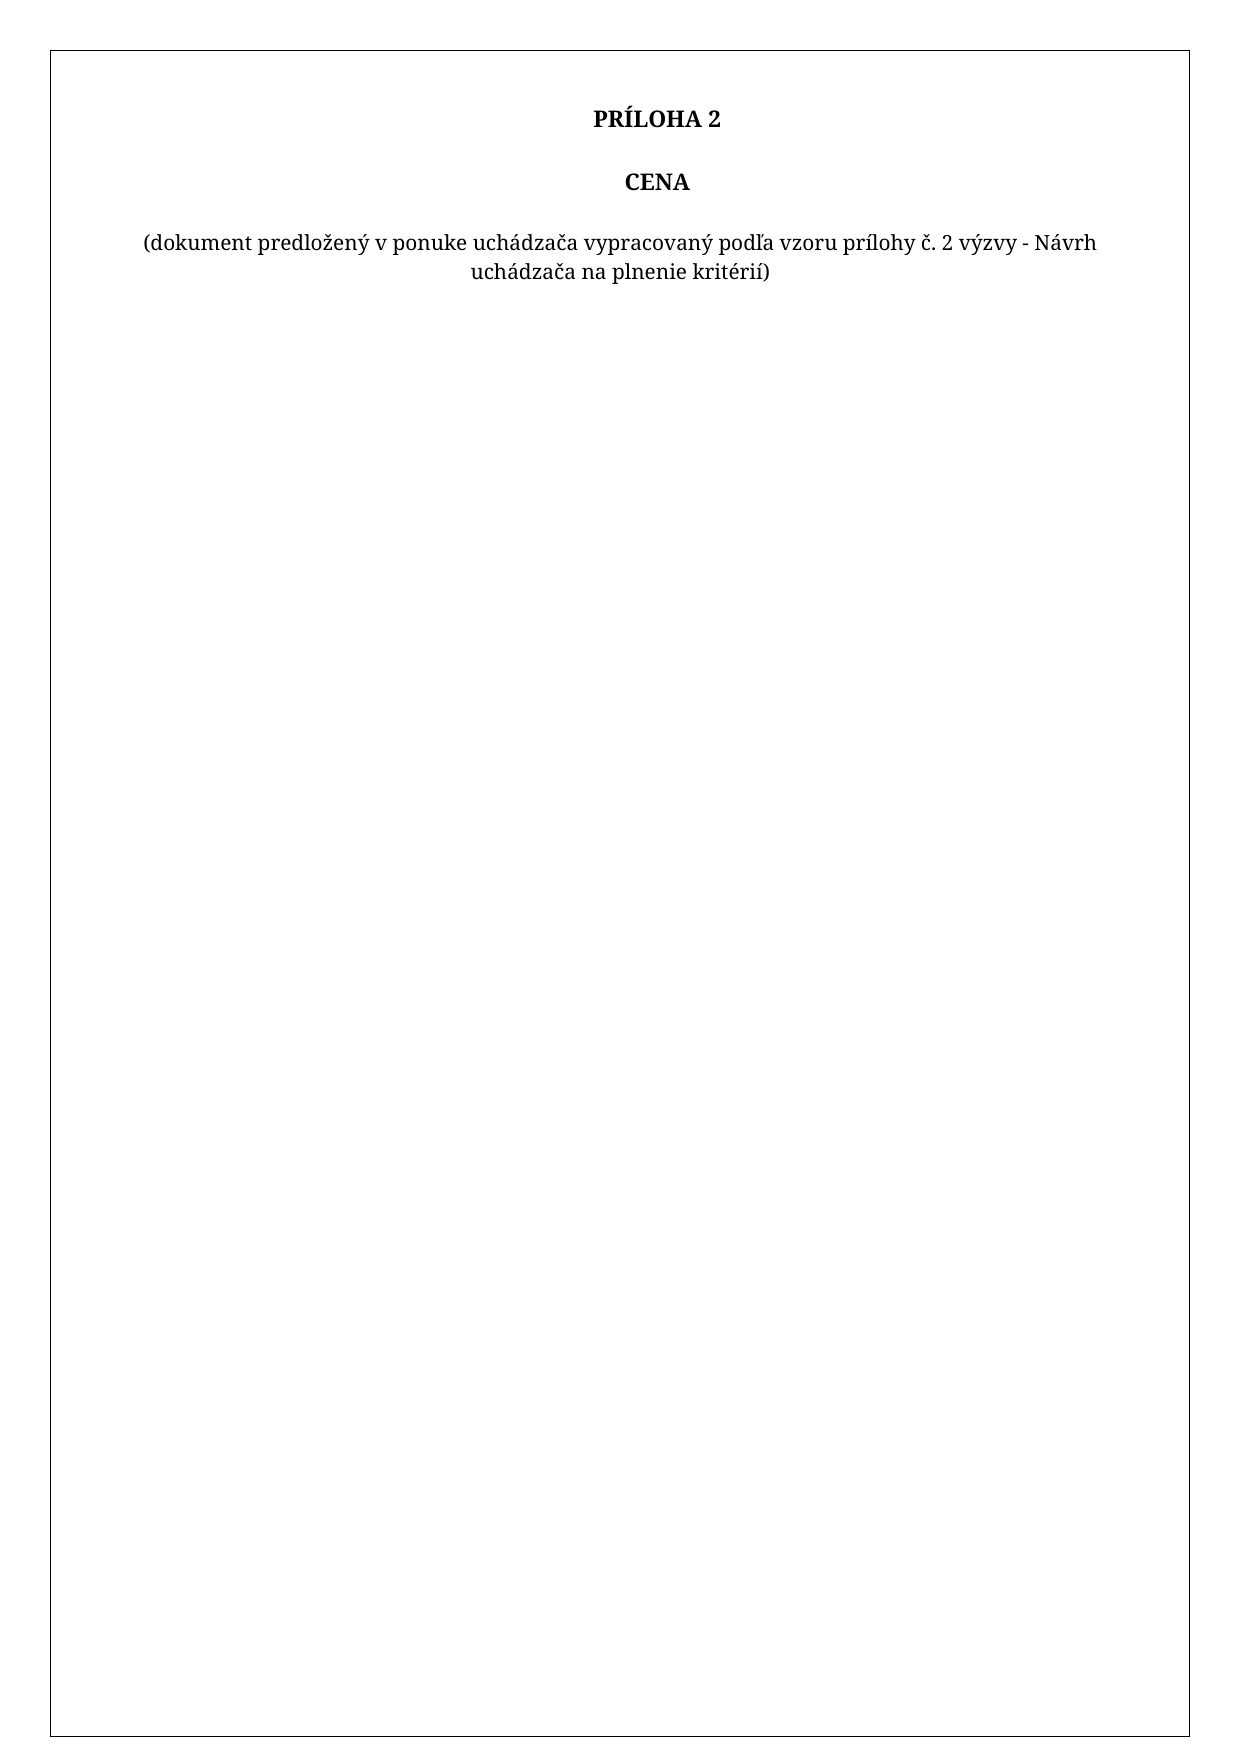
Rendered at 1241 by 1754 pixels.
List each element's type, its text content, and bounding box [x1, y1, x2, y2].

list PRÍLOHA 2 [192, 103, 1122, 134]
list CENA [192, 166, 1122, 197]
text (dokument predložený v ponuke uchádzača vypracovaný podľa vzoru prílohy č. 2 výzvy - Návrh uchádzača na plnenie kritérií) [118, 228, 1122, 285]
